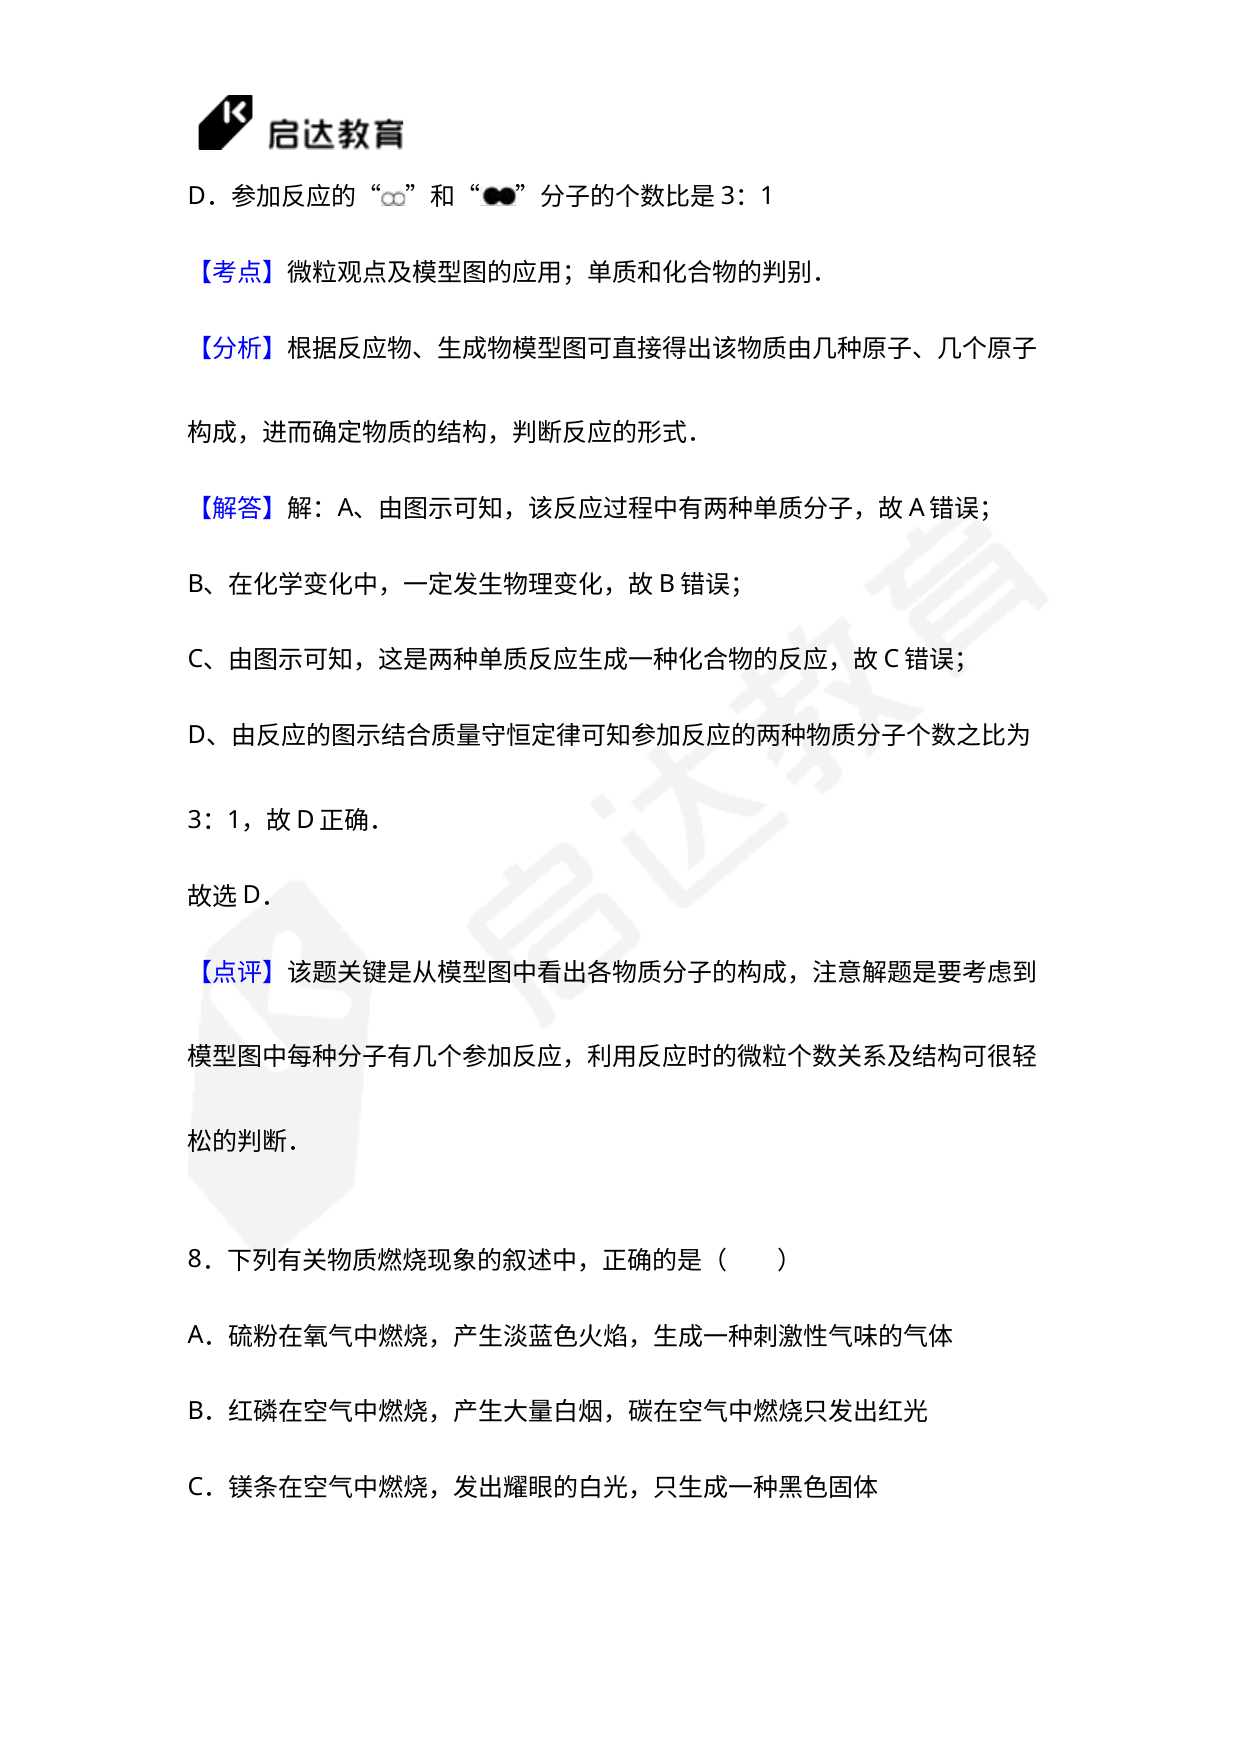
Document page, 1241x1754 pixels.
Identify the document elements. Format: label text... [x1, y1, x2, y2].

text B．红磷在空气中燃烧，产生大量白烟，碳在空气中燃烧只发出红光 [187, 1377, 1053, 1442]
text 【分析】根据反应物、生成物模型图可直接得出该物质由几种原子、几个原子构成，进而确定物质的结构，判断反应的形式． [187, 314, 1053, 463]
text 故选D． [187, 862, 1053, 927]
text A．硫粉在氧气中燃烧，产生淡蓝色火焰，生成一种刺激性气味的气体 [187, 1302, 1053, 1367]
text 【解答】解：A、由图示可知，该反应过程中有两种单质分子，故A错误； [187, 474, 1053, 539]
text C、由图示可知，这是两种单质反应生成一种化合物的反应，故C错误； [187, 626, 1053, 691]
text D．参加反应的“”和“”分子的个数比是3：1 [187, 162, 1053, 227]
picture [198, 95, 404, 150]
text 8．下列有关物质燃烧现象的叙述中，正确的是（ ） [187, 1226, 1053, 1291]
text D、由反应的图示结合质量守恒定律可知参加反应的两种物质分子个数之比为3：1，故D正确． [187, 701, 1053, 851]
picture [480, 185, 516, 206]
text B、在化学变化中，一定发生物理变化，故B错误； [187, 550, 1053, 615]
picture [380, 190, 406, 206]
text C．镁条在空气中燃烧，发出耀眼的白光，只生成一种黑色固体 [187, 1453, 1053, 1518]
text 【点评】该题关键是从模型图中看出各物质分子的构成，注意解题是要考虑到模型图中每种分子有几个参加反应，利用反应时的微粒个数关系及结构可很轻松的判断． [187, 938, 1053, 1172]
text 【考点】微粒观点及模型图的应用；单质和化合物的判别． [187, 238, 1053, 303]
